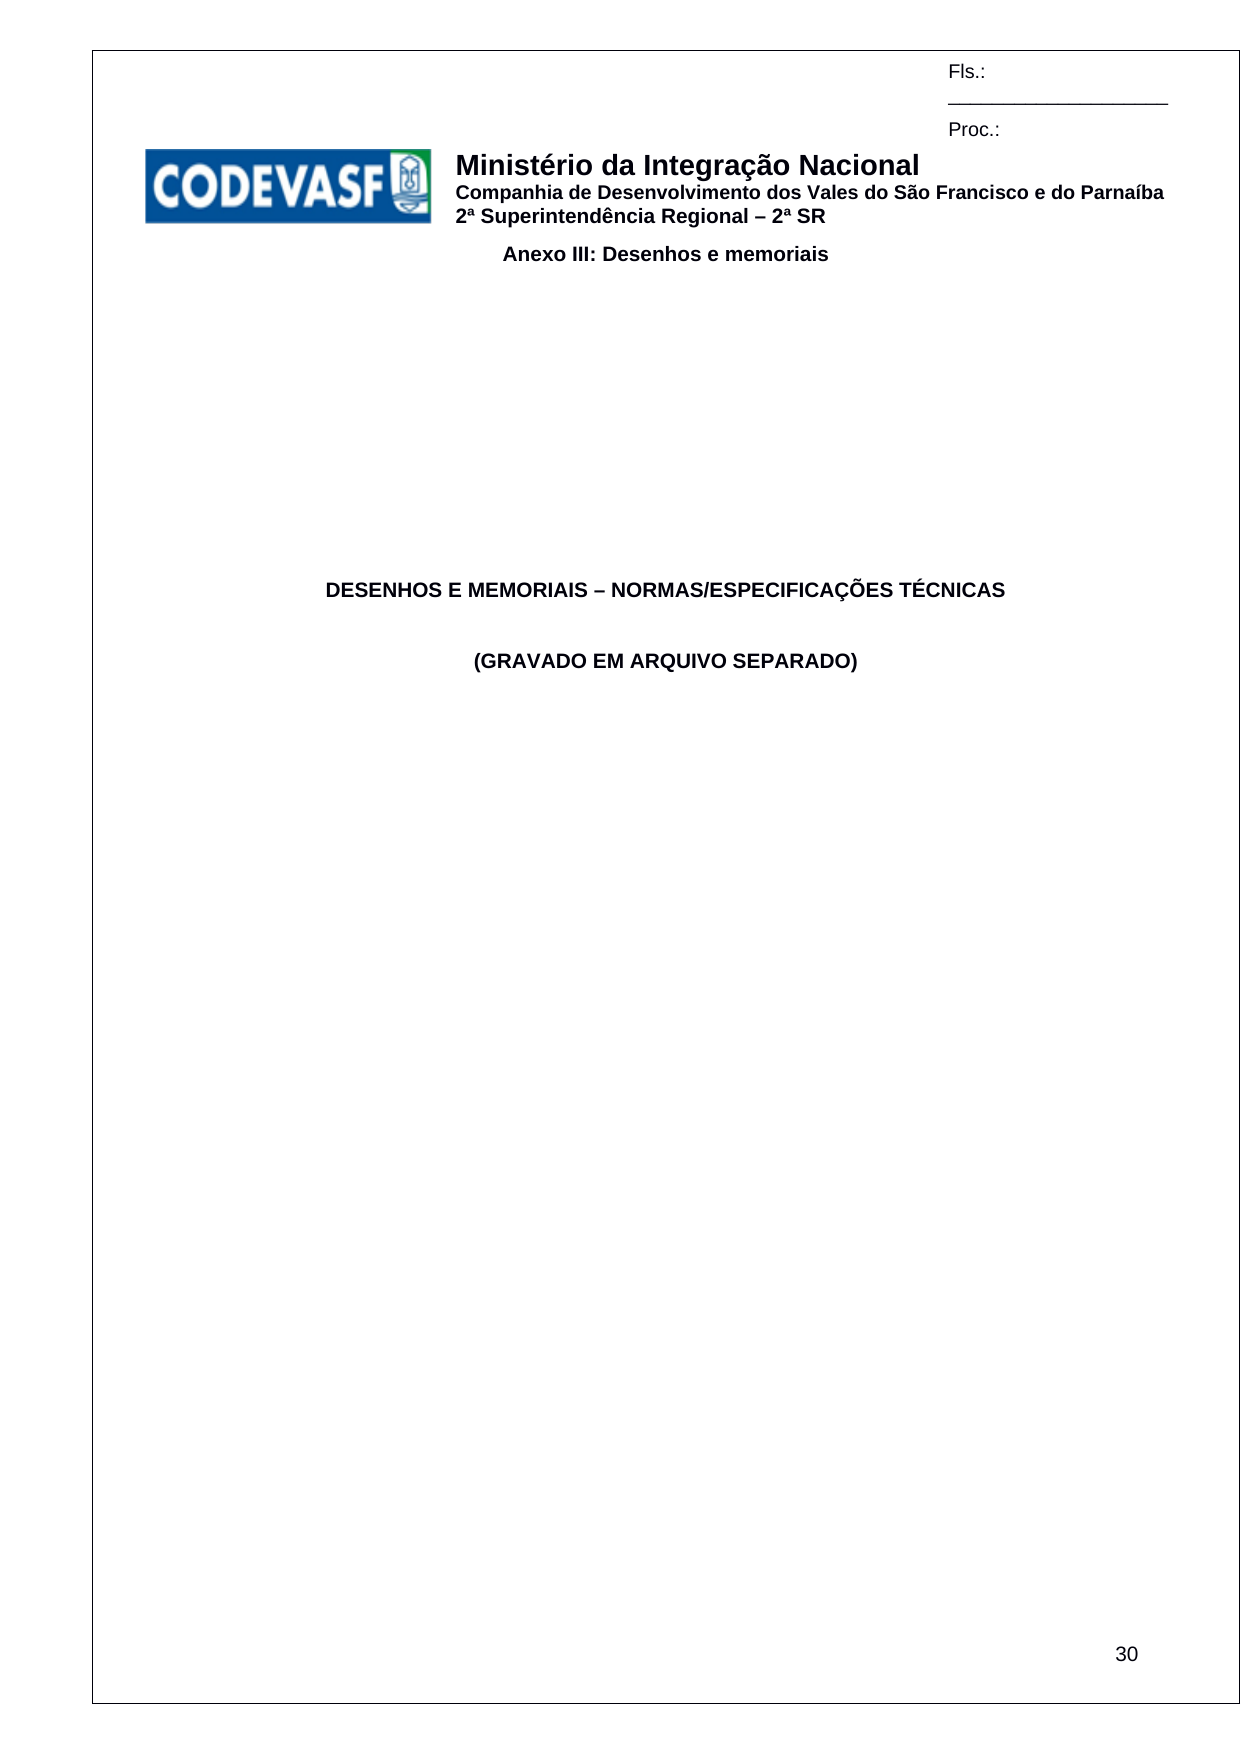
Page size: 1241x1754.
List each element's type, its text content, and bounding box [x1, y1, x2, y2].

text (GRAVADO EM ARQUIVO SEPARADO) [193, 649, 1138, 673]
picture [145, 149, 433, 226]
text Anexo III: Desenhos e memoriais [193, 242, 1138, 266]
text DESENHOS E MEMORIAIS – NORMAS/ESPECIFICAÇÕES TÉCNICAS [193, 577, 1138, 601]
